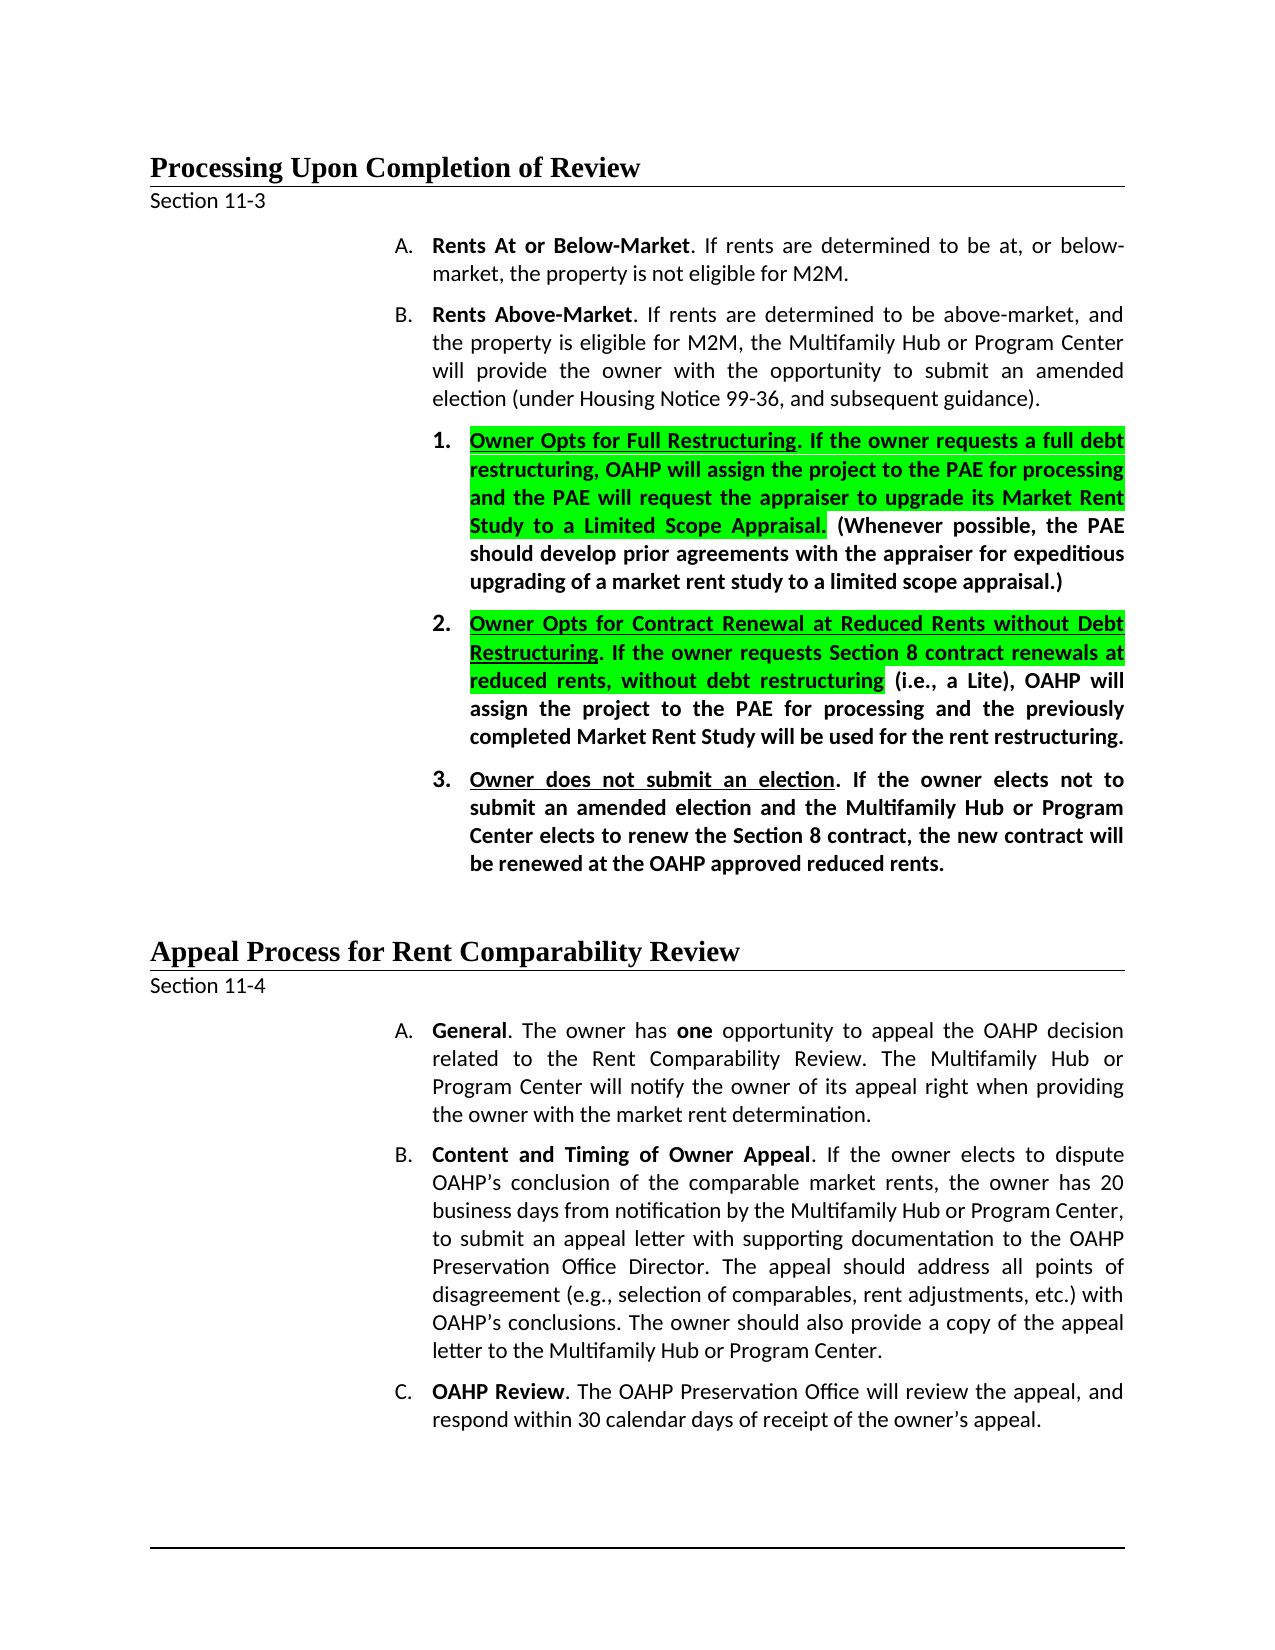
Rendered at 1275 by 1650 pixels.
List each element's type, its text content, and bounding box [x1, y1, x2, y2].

list Owner Opts for Full Restructuring. If the owner requests a full debt restructuring, OAHP will assign the project to the PAE for processing and the PAE will request the appraiser to upgrade its Market Rent Study to a Limited Scope Appraisal. (Whenever possible, the PAE should develop prior agreements with the appraiser for expeditious upgrading of a market rent study to a limited scope appraisal.) [432, 424, 1125, 595]
list General. The owner has one opportunity to appeal the OAHP decision related to the Rent Comparability Review. The Multifamily Hub or Program Center will notify the owner of its appeal right when providing the owner with the market rent determination. [394, 1016, 1125, 1128]
list Rents Above-Market. If rents are determined to be above-market, and the property is eligible for M2M, the Multifamily Hub or Program Center will provide the owner with the opportunity to submit an amended election (under Housing Notice 99-36, and subsequent guidance). [394, 300, 1125, 412]
list OAHP Review. The OAHP Preservation Office will review the appeal, and respond within 30 calendar days of receipt of the owner’s appeal. [394, 1377, 1125, 1433]
text Section 11-3 [150, 187, 1125, 215]
subtitle Appeal Process for Rent Comparability Review [150, 934, 1125, 970]
text Section 11-4 [150, 971, 1125, 999]
list Owner does not submit an election. If the owner elects not to submit an amended election and the Multifamily Hub or Program Center elects to renew the Section 8 contract, the new contract will be renewed at the OAHP approved reduced rents. [432, 763, 1125, 877]
subtitle Processing Upon Completion of Review [150, 150, 1125, 186]
list Owner Opts for Contract Renewal at Reduced Rents without Debt Restructuring. If the owner requests Section 8 contract renewals at reduced rents, without debt restructuring (i.e., a Lite), OAHP will assign the project to the PAE for processing and the previously completed Market Rent Study will be used for the rent restructuring. [432, 608, 1125, 750]
list Rents At or Below-Market. If rents are determined to be at, or below-market, the property is not eligible for M2M. [394, 231, 1125, 287]
list Content and Timing of Owner Appeal. If the owner elects to dispute OAHP’s conclusion of the comparable market rents, the owner has 20 business days from notification by the Multifamily Hub or Program Center, to submit an appeal letter with supporting documentation to the OAHP Preservation Office Director. The appeal should address all points of disagreement (e.g., selection of comparables, rent adjustments, etc.) with OAHP’s conclusions. The owner should also provide a copy of the appeal letter to the Multifamily Hub or Program Center. [394, 1140, 1125, 1364]
